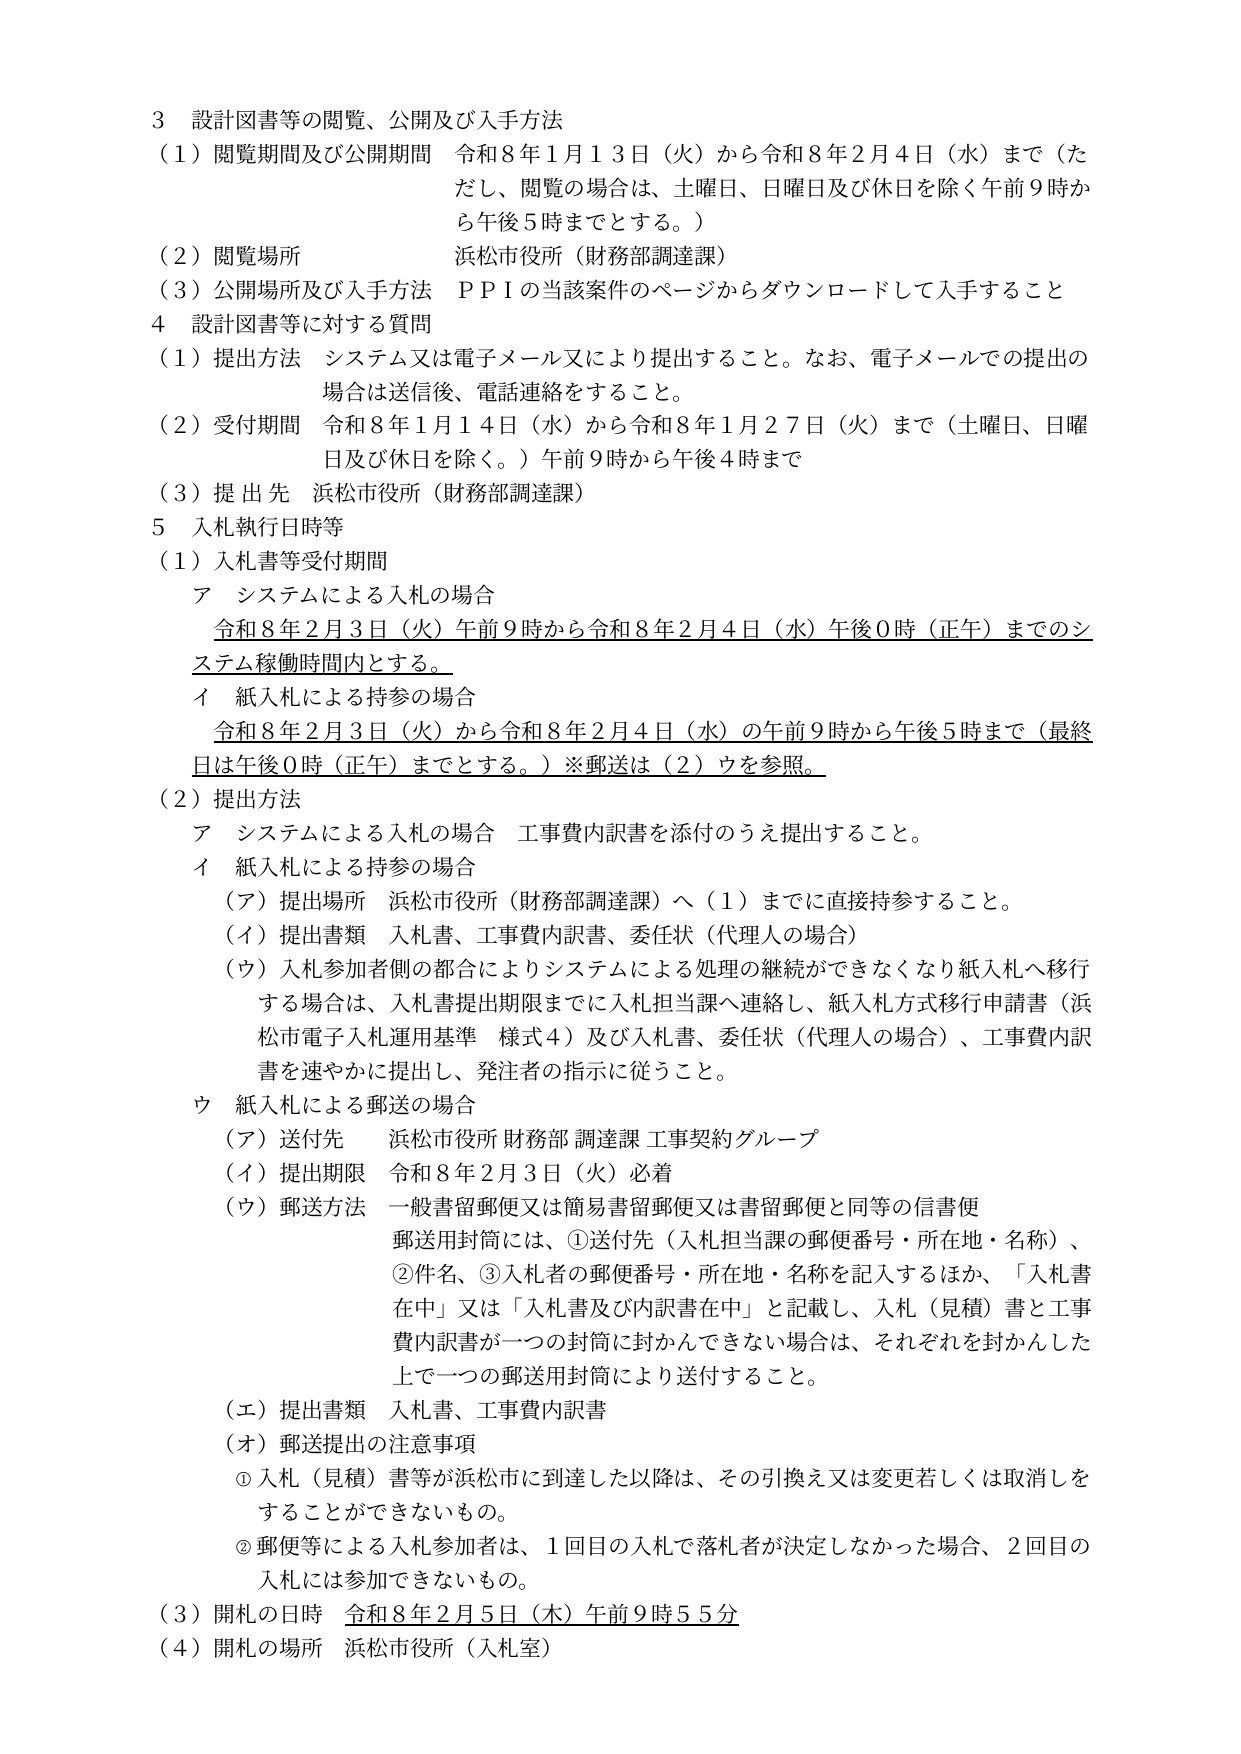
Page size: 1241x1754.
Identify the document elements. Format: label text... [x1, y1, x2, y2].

text （エ）提出書類 入札書、工事費内訳書 [148, 1392, 1092, 1426]
text （２）閲覧場所 浜松市役所（財務部調達課） [148, 238, 1092, 272]
text （１）閲覧期間及び公開期間 令和８年１月１３日（火）から令和８年２月４日（水）まで（ただし、閲覧の場合は、土曜日、日曜日及び休日を除く午前９時から午後５時までとする。） [148, 136, 1092, 238]
text （２）提出方法 [148, 781, 1092, 815]
text （３）提 出 先 浜松市役所（財務部調達課） [148, 475, 1092, 509]
text ア システムによる入札の場合 工事費内訳書を添付のうえ提出すること。 [148, 815, 1092, 849]
text （３）公開場所及び入手方法 ＰＰＩの当該案件のページからダウンロードして入手すること [148, 272, 1092, 306]
text （ア）送付先 浜松市役所 財務部 調達課 工事契約グループ [148, 1121, 1092, 1154]
text 令和８年２月３日（火）午前９時から令和８年２月４日（水）午後０時（正午）までのシステム稼働時間内とする。 [191, 611, 1092, 679]
text ①入札（見積）書等が浜松市に到達した以降は、その引換え又は変更若しくは取消しをすることができないもの。 [235, 1460, 1092, 1528]
text （２）受付期間 令和８年１月１４日（水）から令和８年１月２７日（火）まで（土曜日、日曜日及び休日を除く。）午前９時から午後４時まで [148, 407, 1092, 475]
text （イ）提出書類 入札書、工事費内訳書、委任状（代理人の場合） [148, 917, 1092, 951]
text イ 紙入札による持参の場合 [148, 679, 1092, 713]
text （３）開札の日時 令和８年２月５日（木）午前９時５５分 [148, 1596, 1092, 1630]
text ウ 紙入札による郵送の場合 [148, 1087, 1092, 1121]
text （ウ）郵送方法 一般書留郵便又は簡易書留郵便又は書留郵便と同等の信書便 [148, 1188, 1092, 1222]
text 令和８年２月３日（火）から令和８年２月４日（水）の午前９時から午後５時まで（最終日は午後０時（正午）までとする。）※郵送は（２）ウを参照。 [191, 713, 1092, 781]
text （１）入札書等受付期間 [148, 543, 1092, 577]
text ５ 入札執行日時等 [148, 509, 1092, 543]
text イ 紙入札による持参の場合 [148, 849, 1092, 883]
text （ア）提出場所 浜松市役所（財務部調達課）へ（１）までに直接持参すること。 [148, 883, 1092, 917]
text （ウ）入札参加者側の都合によりシステムによる処理の継続ができなくなり紙入札へ移行する場合は、入札書提出期限までに入札担当課へ連絡し、紙入札方式移行申請書（浜松市電子入札運用基準 様式４）及び入札書、委任状（代理人の場合）、工事費内訳書を速やかに提出し、発注者の指示に従うこと。 [148, 951, 1092, 1087]
text ア システムによる入札の場合 [148, 577, 1092, 611]
text 郵送用封筒には、①送付先（入札担当課の郵便番号・所在地・名称）、②件名、③入札者の郵便番号・所在地・名称を記入するほか、「入札書在中」又は「入札書及び内訳書在中」と記載し、入札（見積）書と工事費内訳書が一つの封筒に封かんできない場合は、それぞれを封かんした上で一つの郵送用封筒により送付すること。 [392, 1222, 1092, 1392]
text ３ 設計図書等の閲覧、公開及び入手方法 [148, 102, 1092, 136]
text （オ）郵送提出の注意事項 [148, 1426, 1092, 1460]
text （１）提出方法 システム又は電子メール又により提出すること。なお、電子メールでの提出の場合は送信後、電話連絡をすること。 [148, 339, 1092, 407]
text （イ）提出期限 令和８年２月３日（火）必着 [148, 1154, 1092, 1188]
text ４ 設計図書等に対する質問 [148, 306, 1092, 339]
text （４）開札の場所 浜松市役所（入札室） [148, 1630, 1092, 1664]
text ②郵便等による入札参加者は、１回目の入札で落札者が決定しなかった場合、２回目の入札には参加できないもの。 [235, 1528, 1092, 1596]
